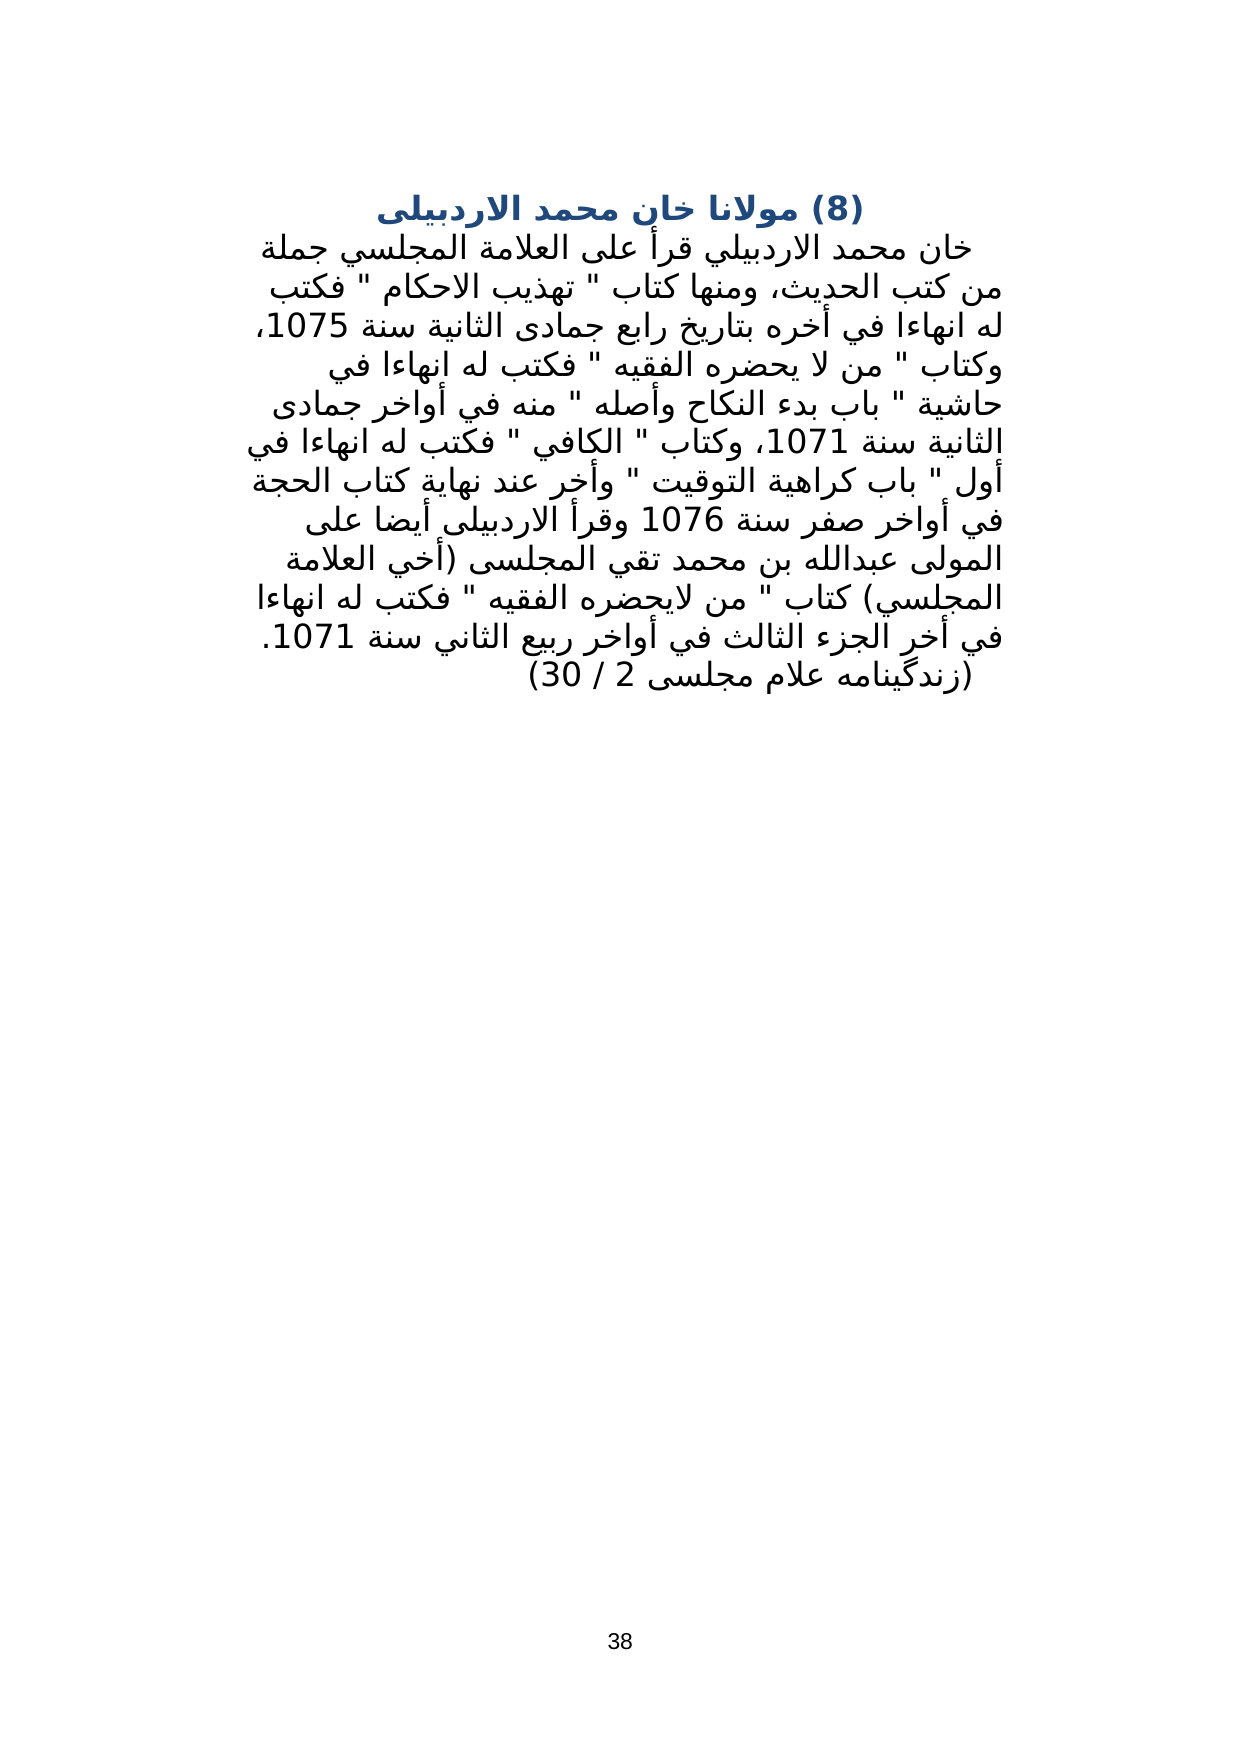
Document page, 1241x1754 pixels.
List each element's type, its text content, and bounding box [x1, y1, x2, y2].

text خان محمد الاردبيلي قرأ على العلامة المجلسي جملة من كتب الحديث، ومنها كتاب " تهذيب الاحكام " فكتب له انهاء‌ا في أخره بتاريخ رابع جمادى الثانية سنة 1075، وكتاب " من لا يحضره الفقيه " فكتب له انهاء‌ا في حاشية " باب بدء النكاح وأصله " منه في أواخر جمادى الثانية سنة 1071، وكتاب " الكافي " فكتب له انهاء‌ا في أول " باب كراهية التوقيت " وأخر عند نهاية كتاب الحجة في أواخر صفر سنة 1076 وقرأ الاردبيلى أيضا على المولى عبدالله بن محمد تقي المجلسى (أخي العلامة المجلسي) كتاب " من لايحضره الفقيه " فكتب له انهاء‌ا في أخر الجزء الثالث في أواخر ربيع الثاني سنة 1071. [236, 228, 1004, 656]
text (زندگينامه علام مجلسى 2 / 30) [236, 656, 1004, 695]
subtitle (8) مولانا خان محمد الاردبيلى [236, 190, 1004, 228]
